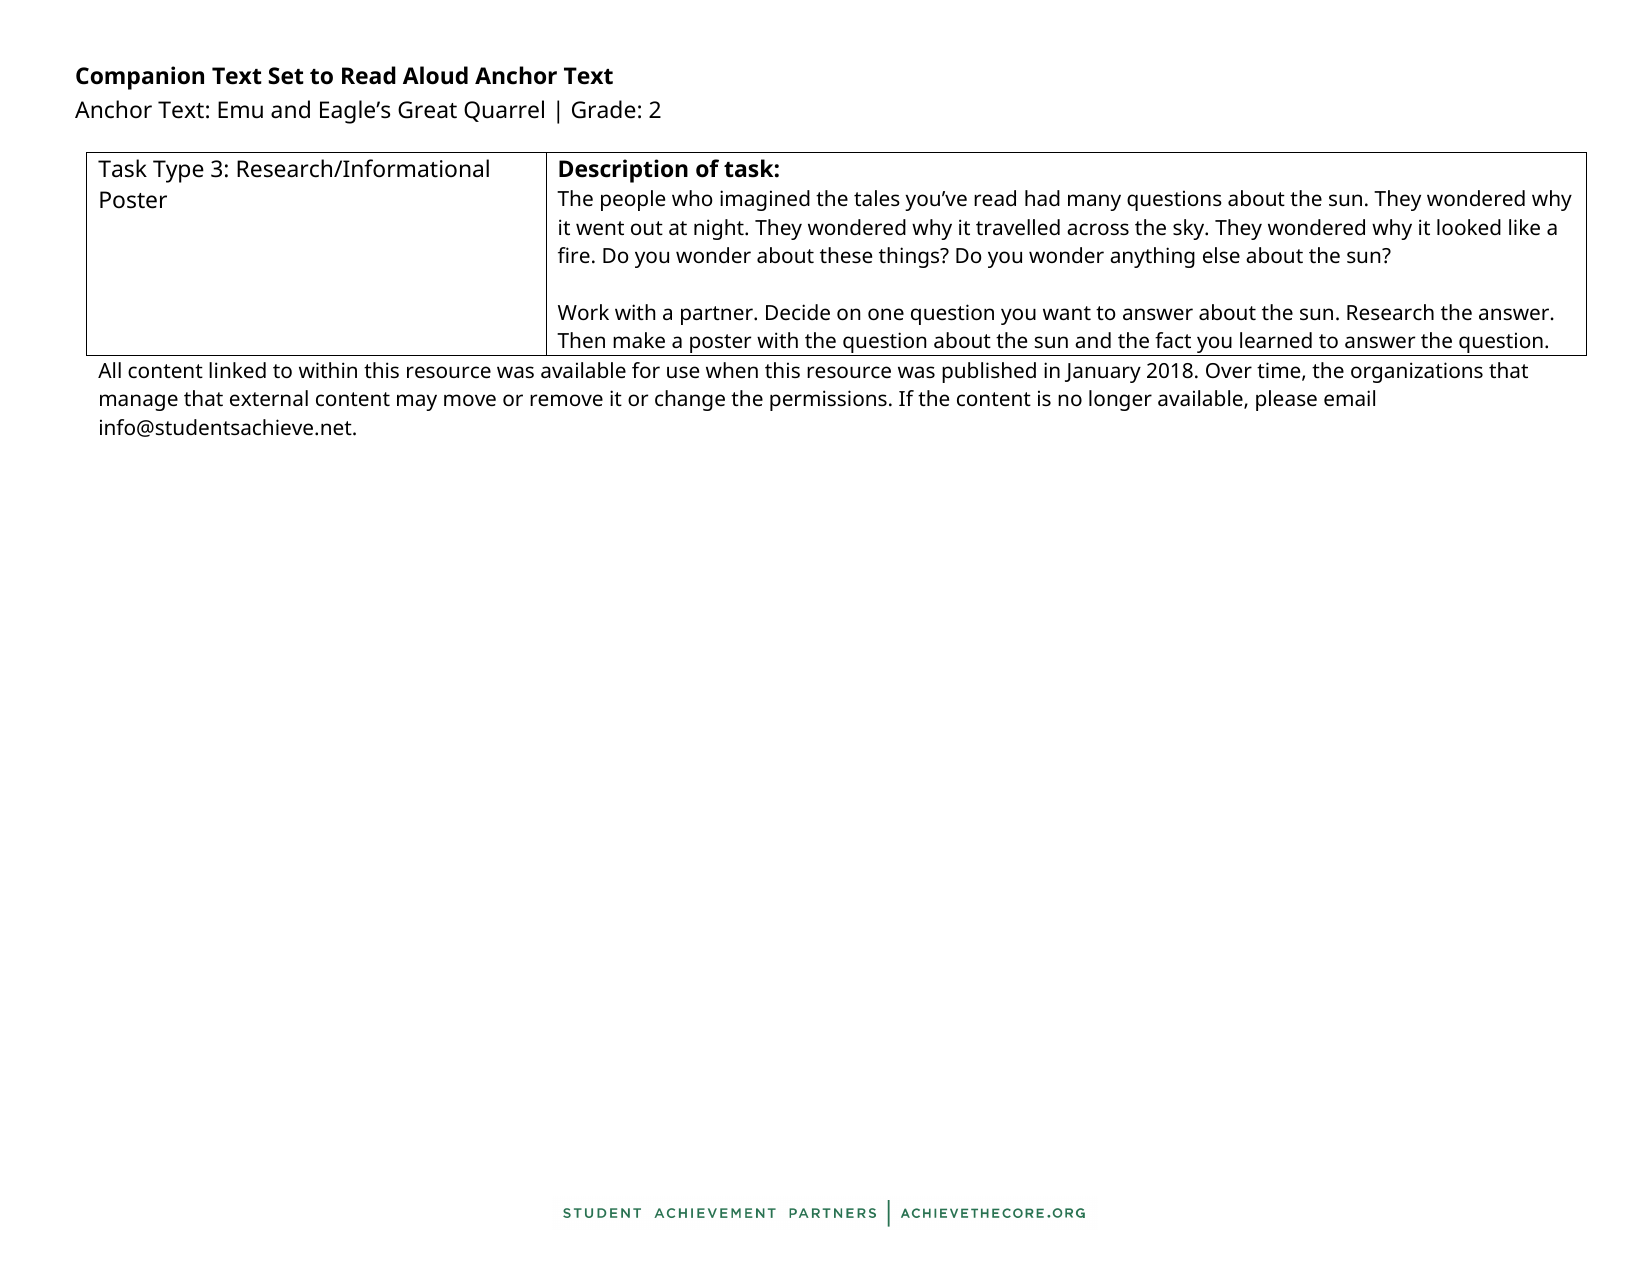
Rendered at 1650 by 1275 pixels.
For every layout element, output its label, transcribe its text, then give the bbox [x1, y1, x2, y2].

picture [551, 1196, 1099, 1230]
table_cell Task Type 3: Research/Informational Poster [87, 153, 546, 355]
table_cell All content linked to within this resource was available for use when this resource was published in January 2018. Over time, the organizations that manage that external content may move or remove it or change the permissions. If the content is no longer available, please email info@studentsachieve.net. [87, 356, 1587, 557]
table_cell Description of task: The people who imagined the tales you’ve read had many questions about the sun. They wondered why it went out at night. They wondered why it travelled across the sky. They wondered why it looked like a fire. Do you wonder about these things? Do you wonder anything else about the sun? Work with a partner. Decide on one question you want to answer about the sun. Research the answer. Then make a poster with the question about the sun and the fact you learned to answer the question. [547, 153, 1586, 355]
